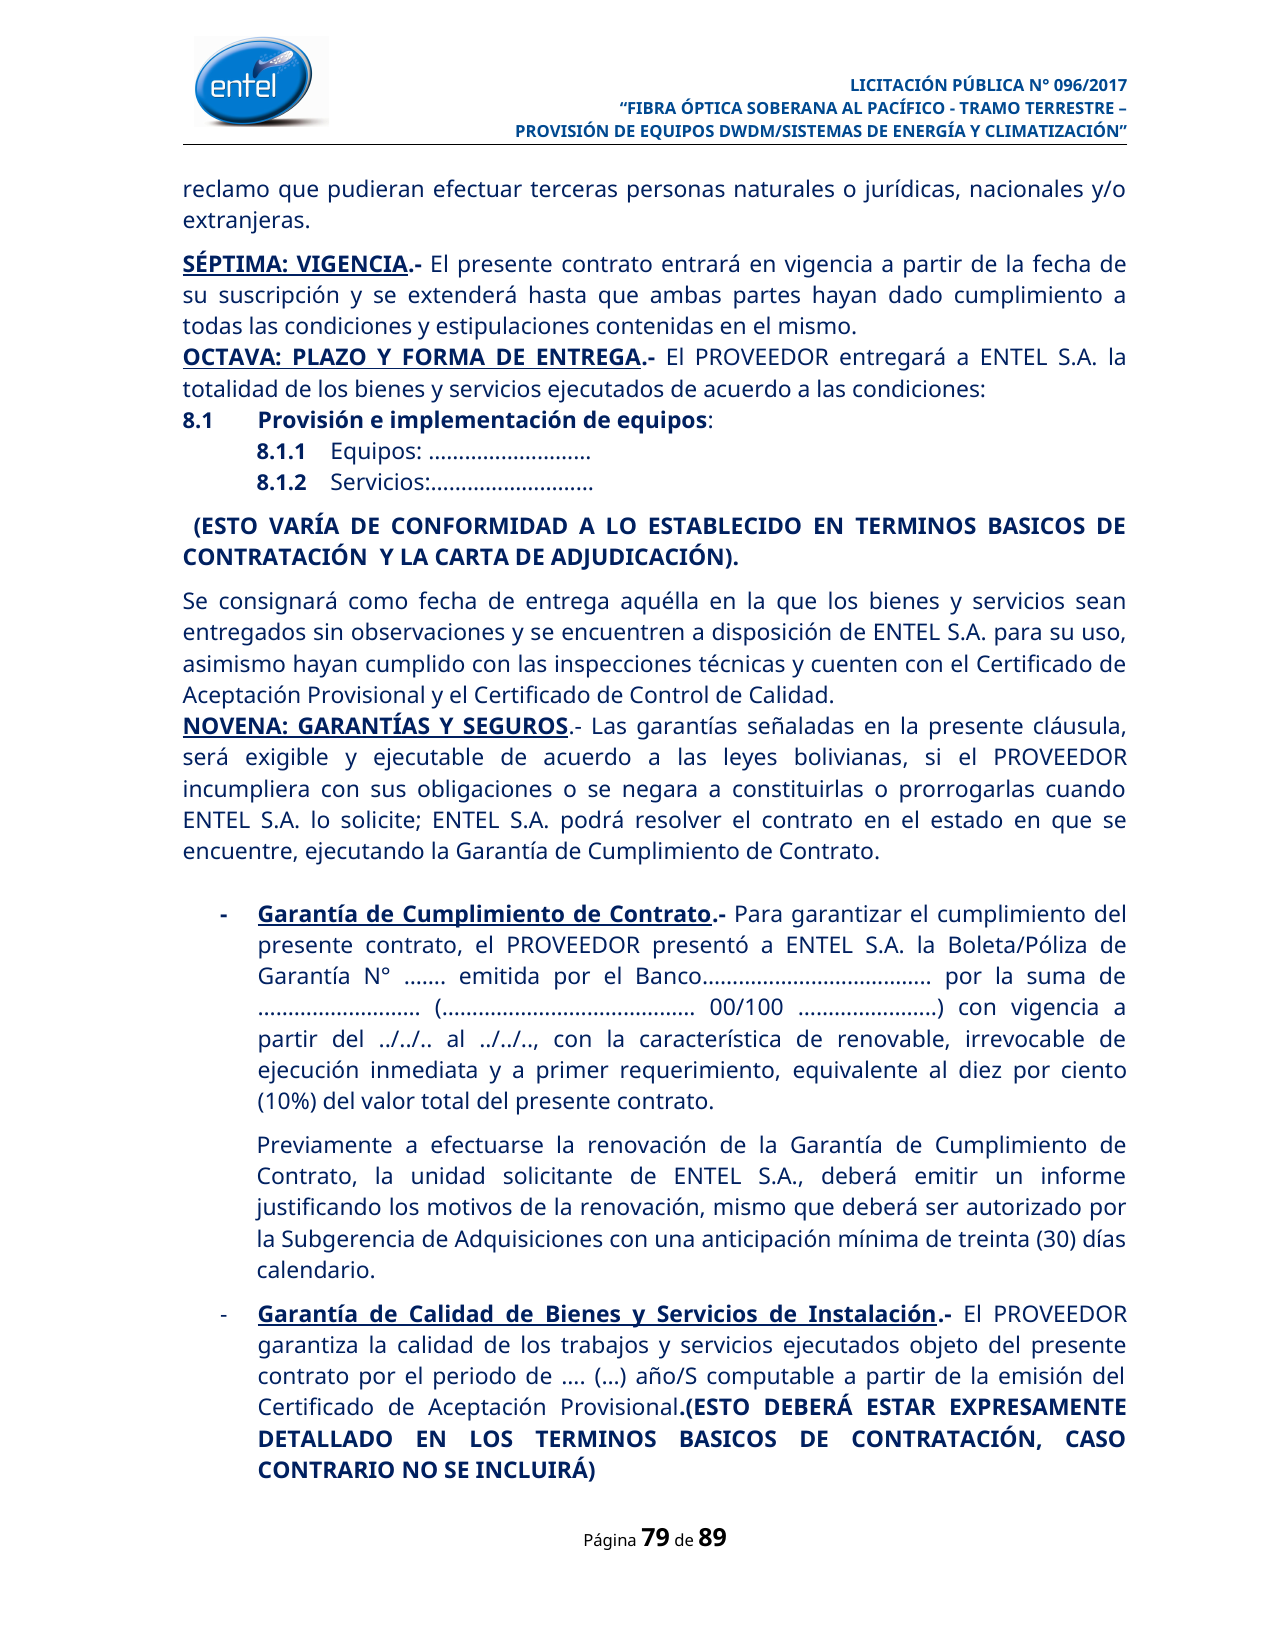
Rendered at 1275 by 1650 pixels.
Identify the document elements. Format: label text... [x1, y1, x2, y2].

text OCTAVA: PLAZO Y FORMA DE ENTREGA.- El PROVEEDOR entregará a ENTEL S.A. la totalidad de los bienes y servicios ejecutados de acuerdo a las condiciones: [182, 341, 1127, 404]
list Servicios:……………………… [256, 466, 1127, 497]
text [182, 172, 1127, 235]
picture [194, 36, 330, 127]
list Provisión e implementación de equipos: [182, 404, 1127, 435]
text NOVENA: GARANTÍAS Y SEGUROS.- Las garantías señaladas en la presente cláusula, será exigible y ejecutable de acuerdo a las leyes bolivianas, si el PROVEEDOR incumpliera con sus obligaciones o se negara a constituirlas o prorrogarlas cuando ENTEL S.A. lo solicite; ENTEL S.A. podrá resolver el contrato en el estado en que se encuentre, ejecutando la Garantía de Cumplimiento de Contrato. [182, 710, 1127, 866]
text Previamente a efectuarse la renovación de la Garantía de Cumplimiento de Contrato, la unidad solicitante de ENTEL S.A., deberá emitir un informe justificando los motivos de la renovación, mismo que deberá ser autorizado por la Subgerencia de Adquisiciones con una anticipación mínima de treinta (30) días calendario. [256, 1129, 1127, 1285]
list Equipos: ……………………… [256, 435, 1127, 466]
text SÉPTIMA: VIGENCIA.- El presente contrato entrará en vigencia a partir de la fecha de su suscripción y se extenderá hasta que ambas partes hayan dado cumplimiento a todas las condiciones y estipulaciones contenidas en el mismo. [182, 247, 1127, 341]
text Se consignará como fecha de entrega aquélla en la que los bienes y servicios sean entregados sin observaciones y se encuentren a disposición de ENTEL S.A. para su uso, asimismo hayan cumplido con las inspecciones técnicas y cuenten con el Certificado de Aceptación Provisional y el Certificado de Control de Calidad. [182, 585, 1127, 710]
list Garantía de Calidad de Bienes y Servicios de Instalación.- El PROVEEDOR garantiza la calidad de los trabajos y servicios ejecutados objeto del presente contrato por el periodo de …. (…) año/S computable a partir de la emisión del Certificado de Aceptación Provisional.(ESTO DEBERÁ ESTAR EXPRESAMENTE DETALLADO EN LOS TERMINOS BASICOS DE CONTRATACIÓN, CASO CONTRARIO NO SE INCLUIRÁ) [220, 1297, 1127, 1485]
list Garantía de Cumplimiento de Contrato.- Para garantizar el cumplimiento del presente contrato, el PROVEEDOR presentó a ENTEL S.A. la Boleta/Póliza de Garantía N° ……. emitida por el Banco……………………………….. por la suma de ……………………… (…………………………………… 00/100 …………………..) con vigencia a partir del ../../.. al ../../.., con la característica de renovable, irrevocable de ejecución inmediata y a primer requerimiento, equivalente al diez por ciento (10%) del valor total del presente contrato. [220, 897, 1127, 1116]
text (ESTO VARÍA DE CONFORMIDAD A LO ESTABLECIDO EN TERMINOS BASICOS DE CONTRATACIÓN Y LA CARTA DE ADJUDICACIÓN). [182, 510, 1127, 572]
